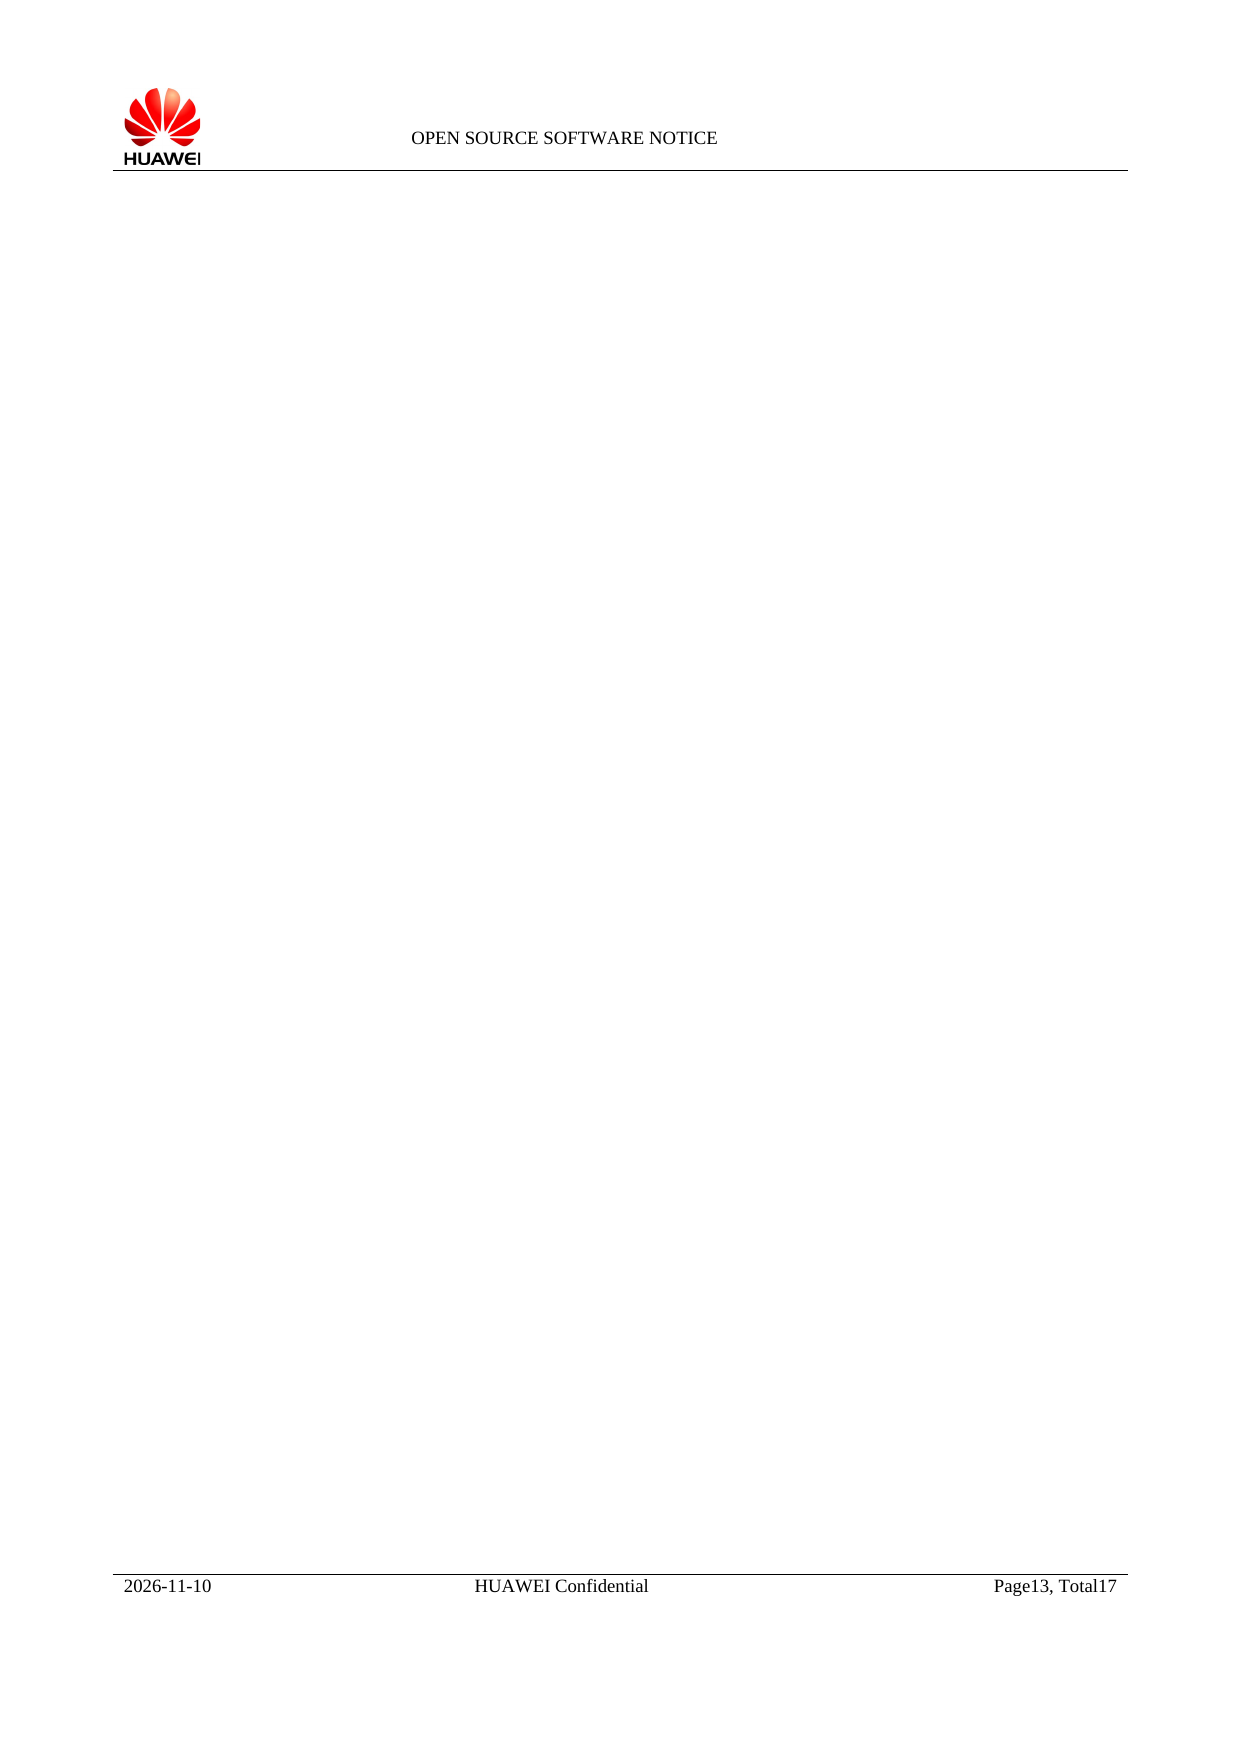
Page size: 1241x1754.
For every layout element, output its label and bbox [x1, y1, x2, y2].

picture [124, 88, 201, 165]
